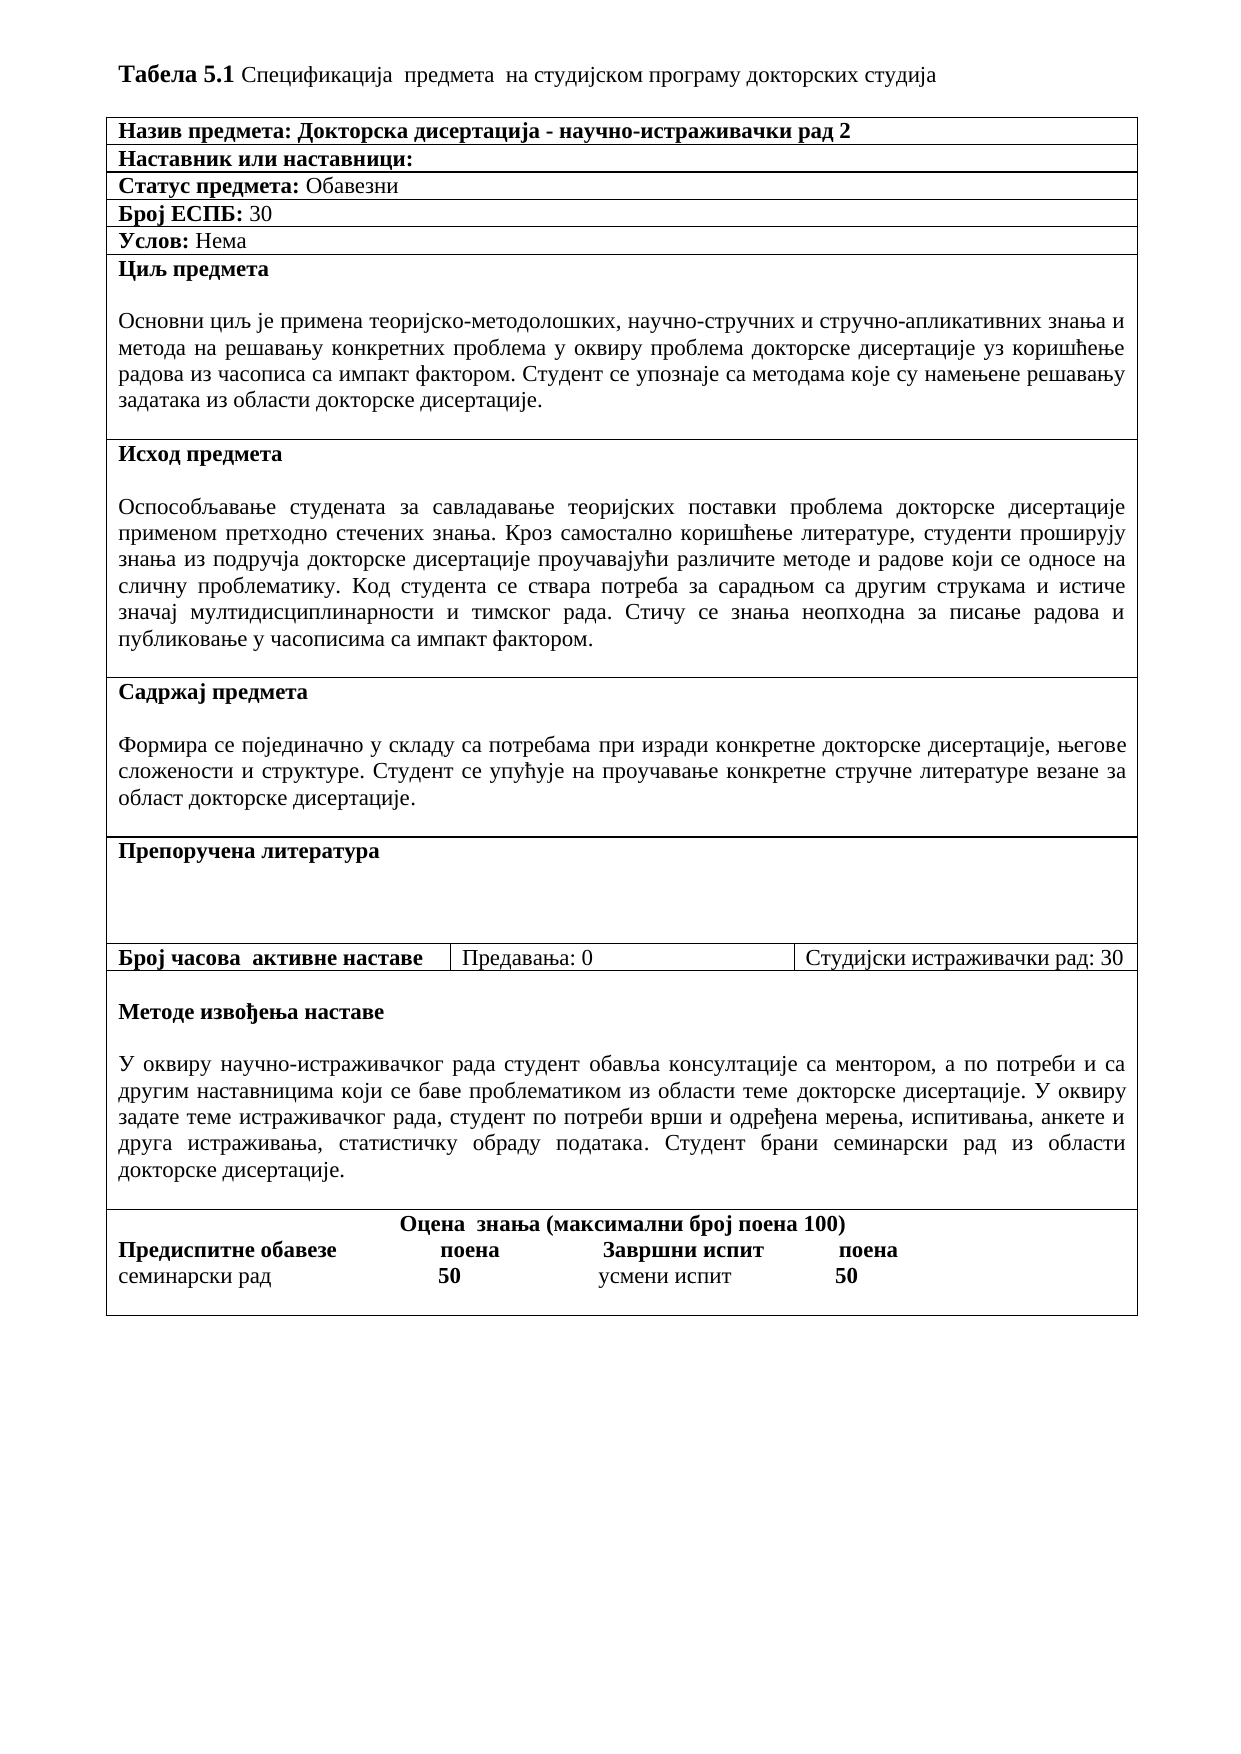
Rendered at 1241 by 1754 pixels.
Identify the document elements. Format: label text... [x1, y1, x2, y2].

table_cell Методе извођења наставе У оквиру научно-истраживачког рада студент обавља консултације са ментором, а по потреби и са другим наставницима који се баве проблематиком из области теме докторске дисертације. У оквиру задате теме истраживачког рада, студент по потреби врши и одређена мерења, испитивања, анкете и друга истраживања, статистичку обраду података. Студент брани семинарски рад из области докторске дисертације. [107, 971, 1137, 1208]
table_cell Предавања: 0 [451, 944, 794, 970]
table_cell Студијски истраживачки рад: 30 [795, 944, 1137, 970]
table_cell Препоручена литература [107, 838, 1137, 943]
table_cell Наставник или наставници: [107, 145, 1137, 171]
table_cell Број ЕСПБ: 30 [107, 200, 1137, 226]
table_cell Оцена знања (максимални број поена 100) Предиспитне обавезе поена Завршни испит поена семинарски рад 50 усмени испит 50 [107, 1210, 1137, 1315]
text Табела 5.1 Спецификација предмета на студијском програму докторских студија [118, 59, 1181, 88]
table_cell Услов: Нема [107, 227, 1137, 253]
table_cell Статус предмета: Обавезни [107, 173, 1137, 199]
table_cell Број часова активне наставе [107, 944, 450, 970]
table_cell Садржај предмета Формира се појединачно у складу са потребама при изради конкретне докторске дисертације, његове сложености и структуре. Студент се упућује на проучавање конкретне стручне литературе везане за област докторске дисертације. [107, 678, 1137, 836]
table_cell Циљ предмета Основни циљ је примена теоријско-методолошких, научно-стручних и стручно-апликативних знања и метода на решавању конкретних проблема у оквиру проблема докторске дисертације уз коришћење радова из часописа са импакт фактором. Студент се упознаје са методама које су намењене решавању задатака из области докторске дисертације. [107, 255, 1137, 439]
table_cell Исход предмета Оспособљавање студената за савладавање теоријских поставки проблема докторске дисертације применом претходно стечених знања. Кроз самостално коришћење литературе, студенти проширују знања из подручја докторске дисертације проучавајући различите методе и радове који се односе на сличну проблематику. Код студента се ствара потреба за сарадњом са другим струкама и истиче значај мултидисциплинарности и тимског рада. Стичу се знања неопxодна за писање радова и публиковање у часописима са импакт фактором. [107, 440, 1137, 677]
table_header Назив предмета: Докторска дисертација - научно-истраживачки рад 2 [107, 118, 1137, 144]
